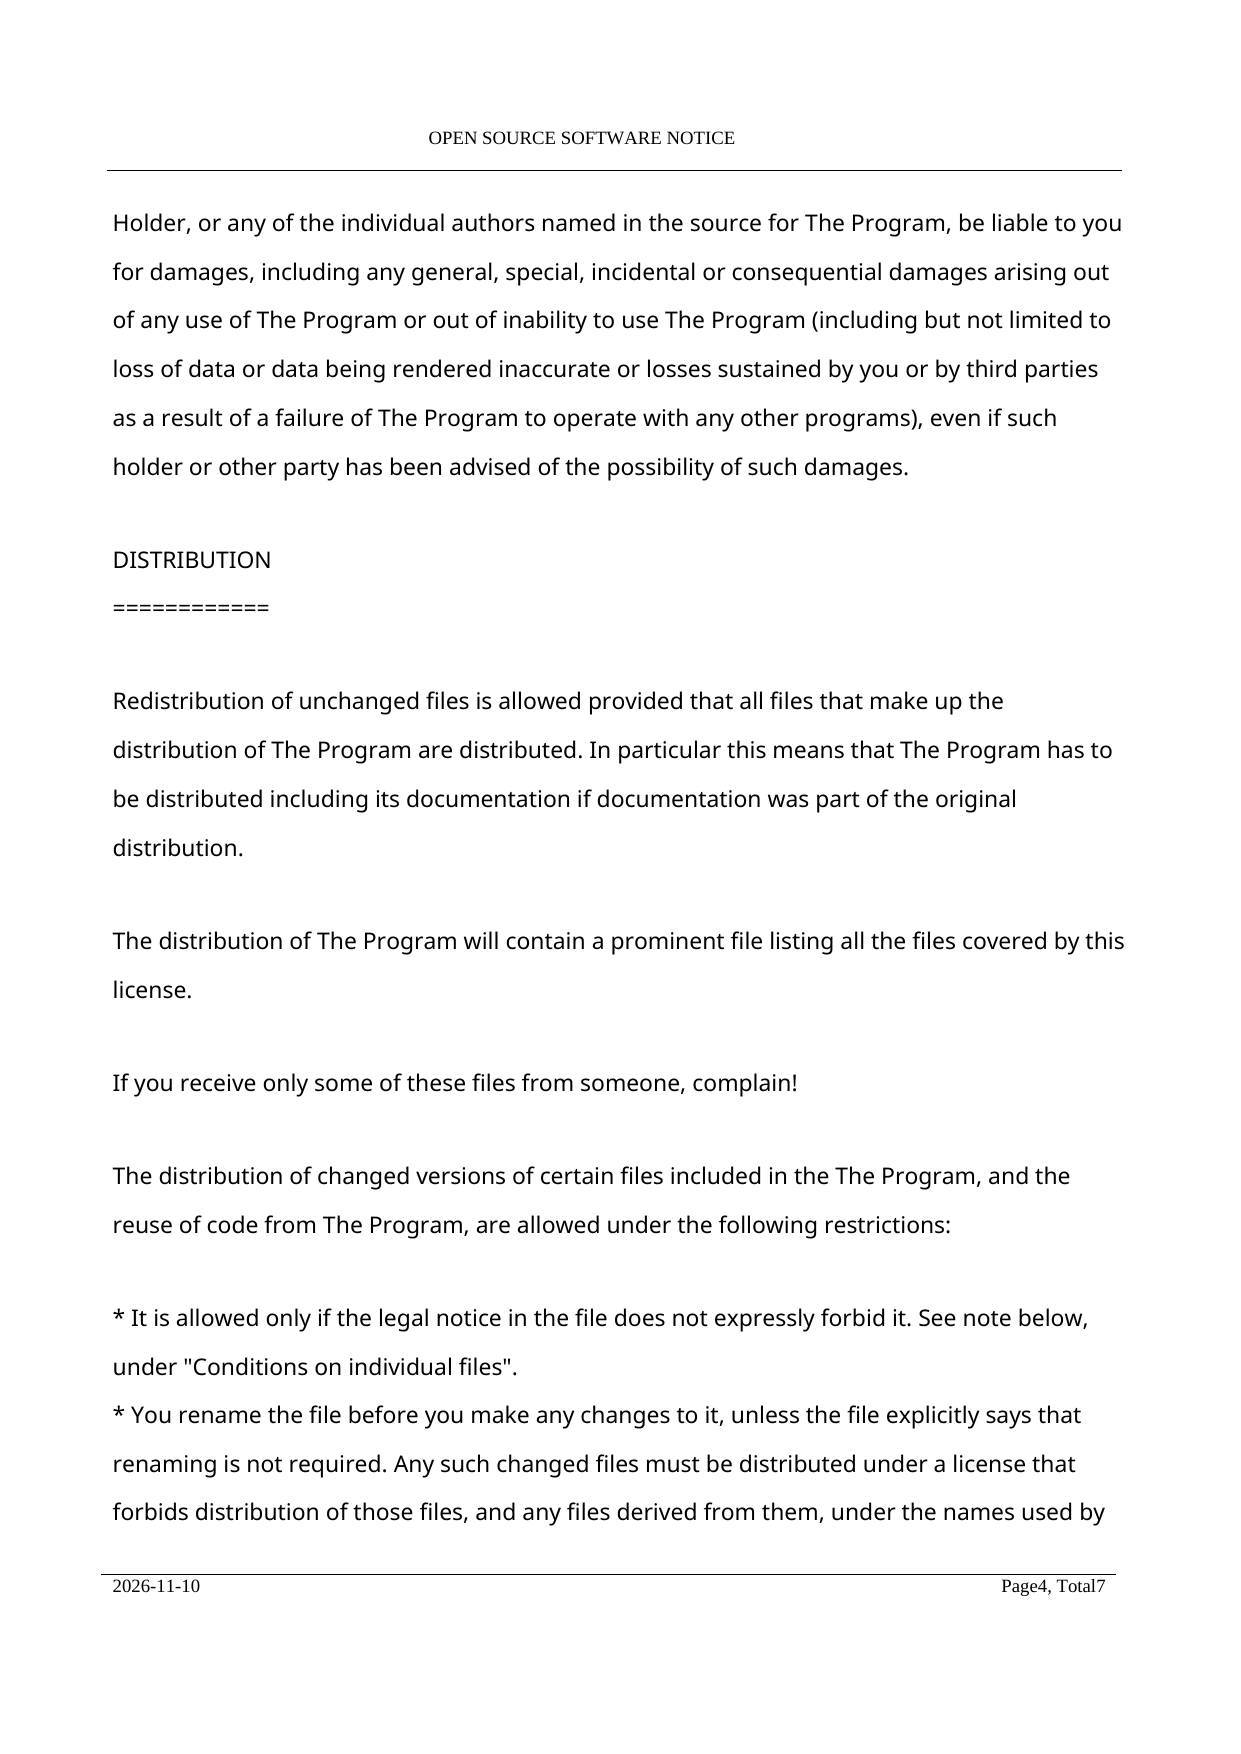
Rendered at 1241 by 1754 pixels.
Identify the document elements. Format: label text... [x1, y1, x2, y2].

text DISTRIBUTION [112, 543, 1128, 576]
text The distribution of The Program will contain a prominent file listing all the files covered by this license. [112, 924, 1128, 1005]
text ============ [112, 591, 1128, 624]
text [112, 206, 1128, 483]
text If you receive only some of these files from someone, complain! [112, 1066, 1128, 1099]
text * It is allowed only if the legal notice in the file does not expressly forbid it. See note below, under "Conditions on individual files". [112, 1301, 1128, 1383]
text The distribution of changed versions of certain files included in the The Program, and the reuse of code from The Program, are allowed under the following restrictions: [112, 1159, 1128, 1241]
text Redistribution of unchanged files is allowed provided that all files that make up the distribution of The Program are distributed. In particular this means that The Program has to be distributed including its documentation if documentation was part of the original distribution. [112, 685, 1128, 863]
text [112, 1398, 1128, 1528]
